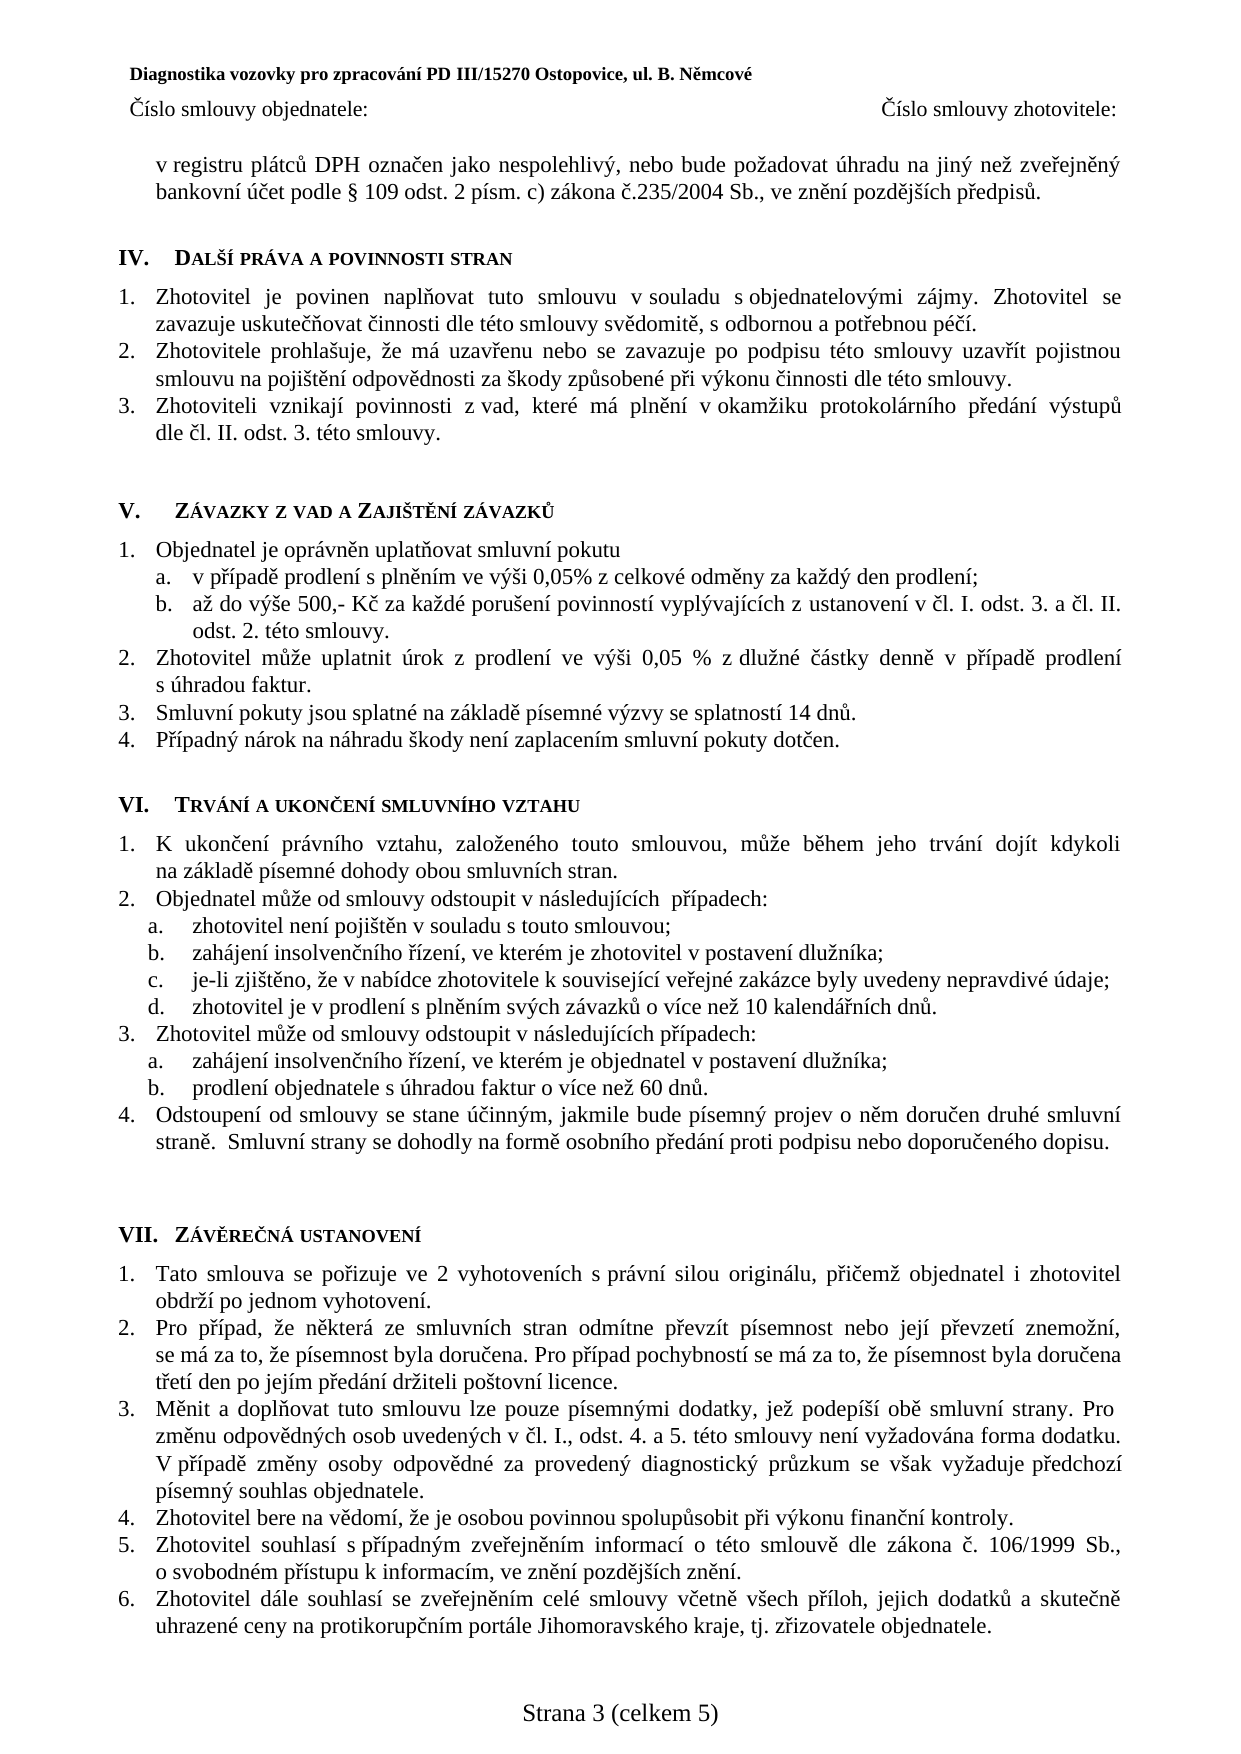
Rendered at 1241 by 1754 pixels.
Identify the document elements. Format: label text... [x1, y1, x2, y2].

list Zhotovitel souhlasí s případným zveřejněním informací o této smlouvě dle zákona č. 106/1999 Sb., o svobodném přístupu k informacím, ve znění pozdějších znění. [118, 1531, 1122, 1585]
list Trvání a ukončení smluvního vztahu [118, 791, 1122, 818]
list Zhotovitel může od smlouvy odstoupit v následujících případech: [118, 1020, 1122, 1047]
list Zhotoviteli vznikají povinnosti z vad, které má plnění v okamžiku protokolárního předání výstupů dle čl. II. odst. 3. této smlouvy. [118, 391, 1122, 446]
list Závěrečná ustanovení [118, 1221, 1122, 1247]
list Měnit a doplňovat tuto smlouvu lze pouze písemnými dodatky, jež podepíší obě smluvní strany. Pro změnu odpovědných osob uvedených v čl. I., odst. 4. a 5. této smlouvy není vyžadována forma dodatku. V případě změny osoby odpovědné za provedený diagnostický průzkum se však vyžaduje předchozí písemný souhlas objednatele. [118, 1395, 1122, 1503]
list Odstoupení od smlouvy se stane účinným, jakmile bude písemný projev o něm doručen druhé smluvní straně. Smluvní strany se dohodly na formě osobního předání proti podpisu nebo doporučeného dopisu. [118, 1101, 1122, 1155]
list prodlení objednatele s úhradou faktur o více než 60 dnů. [148, 1074, 1122, 1101]
list Případný nárok na náhradu škody není zaplacením smluvní pokuty dotčen. [118, 725, 1122, 752]
list až do výše 500,- Kč za každé porušení povinností vyplývajících z ustanovení v čl. I. odst. 3. a čl. II. odst. 2. této smlouvy. [155, 590, 1122, 644]
list Zhotovitel bere na vědomí, že je osobou povinnou spolupůsobit při výkonu finanční kontroly. [118, 1503, 1122, 1531]
list zahájení insolvenčního řízení, ve kterém je objednatel v postavení dlužníka; [148, 1047, 1122, 1074]
list zhotovitel není pojištěn v souladu s touto smlouvou; [148, 911, 1122, 938]
list Tato smlouva se pořizuje ve 2 vyhotoveních s právní silou originálu, přičemž objednatel i zhotovitel obdrží po jednom vyhotovení. [118, 1260, 1122, 1314]
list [118, 150, 1122, 204]
list je-li zjištěno, že v nabídce zhotovitele k související veřejné zakázce byly uvedeny nepravdivé údaje; [148, 966, 1122, 993]
list v případě prodlení s plněním ve výši 0,05% z celkové odměny za každý den prodlení; [155, 563, 1122, 590]
list Zhotovitel může uplatnit úrok z prodlení ve výši 0,05 % z dlužné částky denně v případě prodlení s úhradou faktur. [118, 644, 1122, 698]
list Další práva a povinnosti stran [118, 244, 1122, 271]
list Objednatel může od smlouvy odstoupit v následujících případech: [118, 884, 1122, 911]
list Objednatel je oprávněn uplatňovat smluvní pokutu [118, 536, 1122, 563]
list Zhotovitel je povinen naplňovat tuto smlouvu v souladu s objednatelovými zájmy. Zhotovitel se zavazuje uskutečňovat činnosti dle této smlouvy svědomitě, s odbornou a potřebnou péčí. [118, 283, 1122, 337]
list zahájení insolvenčního řízení, ve kterém je zhotovitel v postavení dlužníka; [148, 938, 1122, 966]
list Pro případ, že některá ze smluvních stran odmítne převzít písemnost nebo její převzetí znemožní, se má za to, že písemnost byla doručena. Pro případ pochybností se má za to, že písemnost byla doručena třetí den po jejím předání držiteli poštovní licence. [118, 1314, 1122, 1395]
list Závazky z vad a Zajištění závazků [118, 497, 1122, 523]
list K ukončení právního vztahu, založeného touto smlouvou, může během jeho trvání dojít kdykoli na základě písemné dohody obou smluvních stran. [118, 830, 1122, 884]
list zhotovitel je v prodlení s plněním svých závazků o více než 10 kalendářních dnů. [148, 993, 1122, 1020]
list Zhotovitel dále souhlasí se zveřejněním celé smlouvy včetně všech příloh, jejich dodatků a skutečně uhrazené ceny na protikorupčním portále Jihomoravského kraje, tj. zřizovatele objednatele. [118, 1585, 1122, 1639]
list Smluvní pokuty jsou splatné na základě písemné výzvy se splatností 14 dnů. [118, 698, 1122, 725]
list Zhotovitele prohlašuje, že má uzavřenu nebo se zavazuje po podpisu této smlouvy uzavřít pojistnou smlouvu na pojištění odpovědnosti za škody způsobené při výkonu činnosti dle této smlouvy. [118, 337, 1122, 391]
